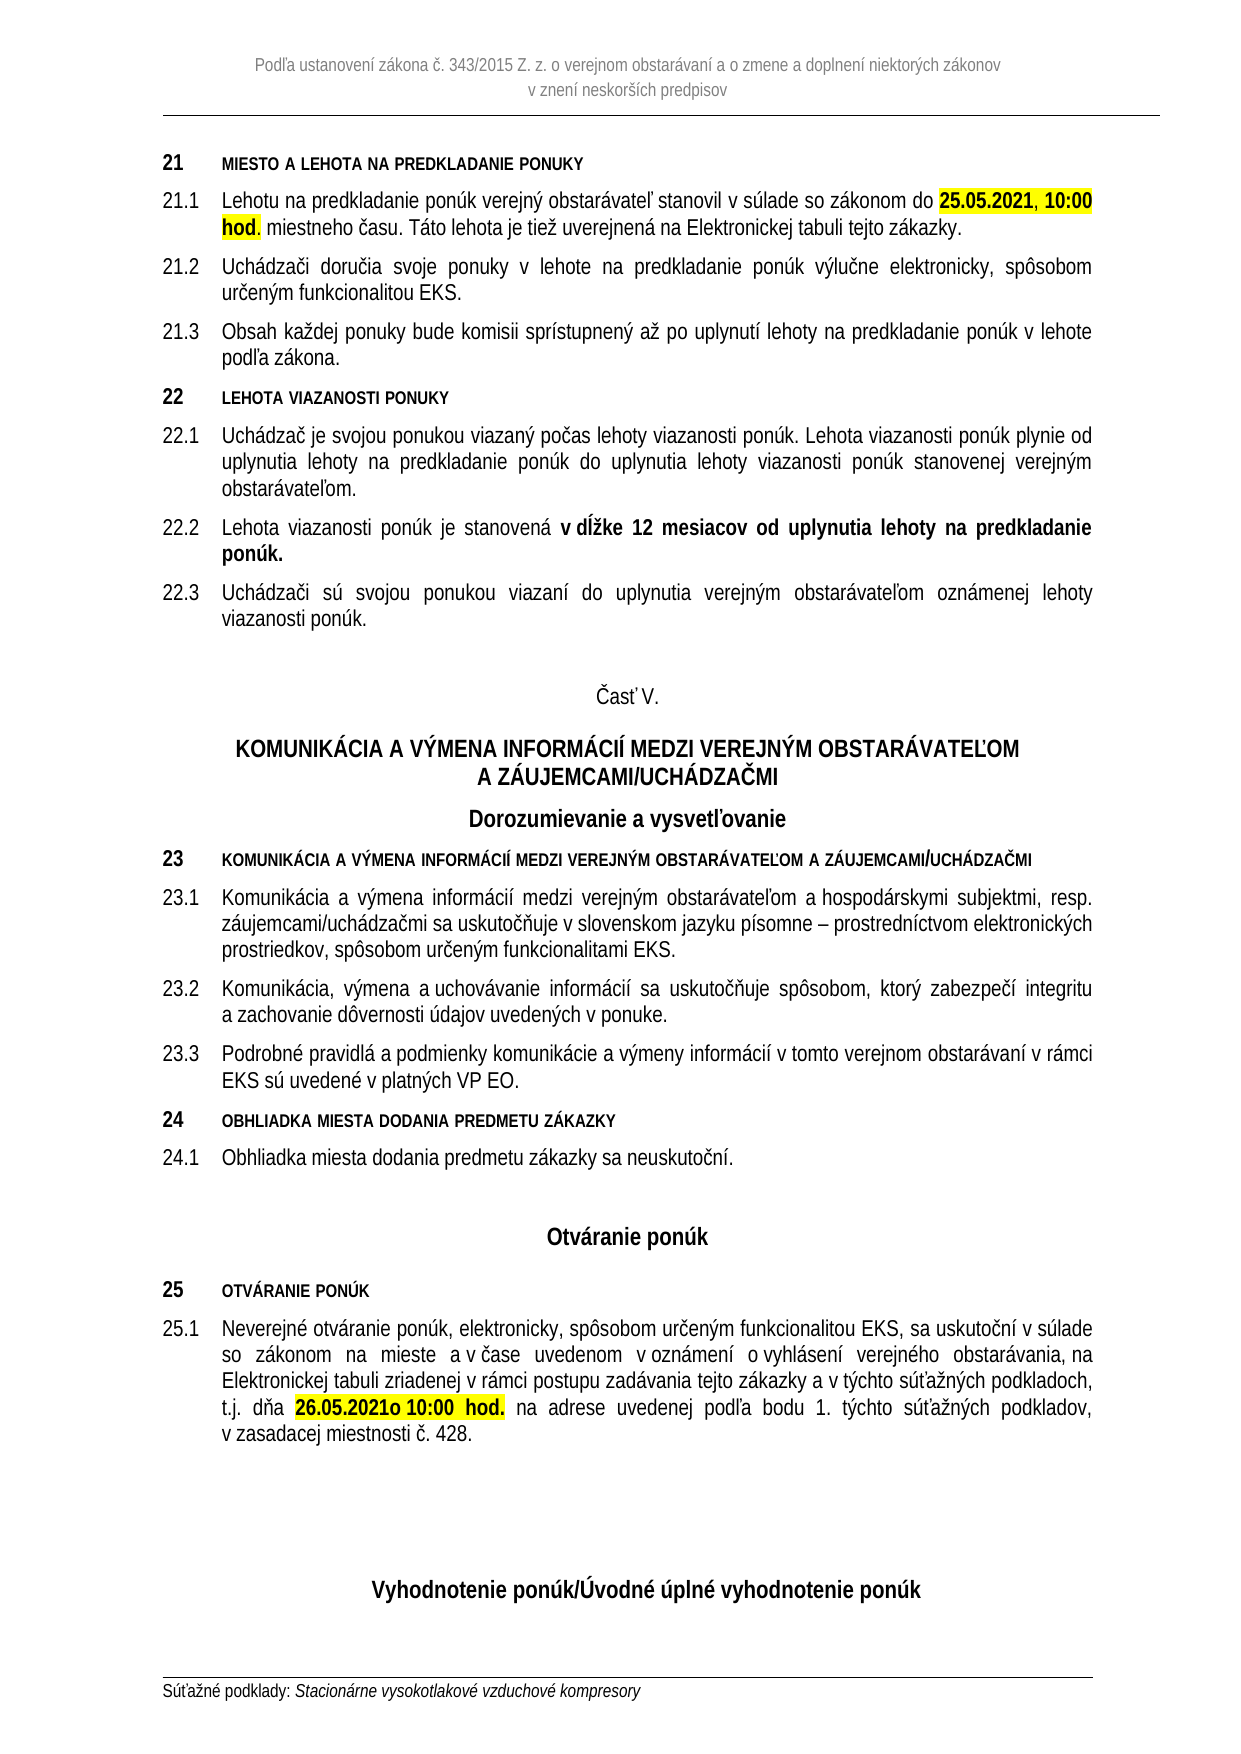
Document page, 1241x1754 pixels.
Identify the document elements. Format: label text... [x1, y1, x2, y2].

text Dorozumievanie a vysvetľovanie [162, 803, 1093, 832]
list Lehota viazanosti ponúk je stanovená v dĺžke 12 mesiacov od uplynutia lehoty na predkladanie ponúk. [162, 513, 1093, 566]
text KOMUNIKÁCIA A VÝMENA INFORMÁCIÍ MEDZI VEREJNÝM OBSTARÁVATEĽOM A ZÁUJEMCAMI/UCHÁDZAČMI [162, 734, 1093, 791]
list Lehotu na predkladanie ponúk verejný obstarávateľ stanovil v súlade so zákonom do 25.05.2021, 10:00 hod. miestneho času. Táto lehota je tiež uverejnená na Elektronickej tabuli tejto zákazky. [162, 187, 1093, 240]
list Obsah každej ponuky bude komisii sprístupnený až po uplynutí lehoty na predkladanie ponúk v lehote podľa zákona. [162, 318, 1093, 371]
list komunikácia a výmena informácií medzi verejným obstarávateľom a záujemcami/uchádzačmi [162, 845, 1093, 871]
list Podrobné pravidlá a podmienky komunikácie a výmeny informácií v tomto verejnom obstarávaní v rámci EKS sú uvedené v platných VP EO. [162, 1040, 1093, 1093]
list lehota viazanosti ponuky [162, 383, 1093, 409]
list otváranie ponúk [162, 1276, 1093, 1302]
text Časť V. [162, 683, 1093, 709]
list miesto a lehota na predkladanie ponuky [162, 148, 1093, 175]
list Komunikácia, výmena a uchovávanie informácií sa uskutočňuje spôsobom, ktorý zabezpečí integritu a zachovanie dôvernosti údajov uvedených v ponuke. [162, 975, 1093, 1028]
list Uchádzač je svojou ponukou viazaný počas lehoty viazanosti ponúk. Lehota viazanosti ponúk plynie od uplynutia lehoty na predkladanie ponúk do uplynutia lehoty viazanosti ponúk stanovenej verejným obstarávateľom. [162, 422, 1093, 501]
list Neverejné otváranie ponúk, elektronicky, spôsobom určeným funkcionalitou EKS, sa uskutoční v súlade so zákonom na mieste a v čase uvedenom v oznámení o vyhlásení verejného obstarávania, na Elektronickej tabuli zriadenej v rámci postupu zadávania tejto zákazky a v týchto súťažných podkladoch, t.j. dňa 26.05.2021o 10:00 hod. na adrese uvedenej podľa bodu 1. týchto súťažných podkladov, v zasadacej miestnosti č. 428. [162, 1315, 1093, 1446]
list obhliadka miesta dodania predmetu zákazky [162, 1106, 1093, 1132]
list Obhliadka miesta dodania predmetu zákazky sa neuskutoční. [162, 1144, 1093, 1171]
text Vyhodnotenie ponúk/Úvodné úplné vyhodnotenie ponúk [200, 1576, 1093, 1604]
list Uchádzači doručia svoje ponuky v lehote na predkladanie ponúk výlučne elektronicky, spôsobom určeným funkcionalitou EKS. [162, 253, 1093, 305]
list Uchádzači sú svojou ponukou viazaní do uplynutia verejným obstarávateľom oznámenej lehoty viazanosti ponúk. [162, 579, 1093, 631]
list Komunikácia a výmena informácií medzi verejným obstarávateľom a hospodárskymi subjektmi, resp. záujemcami/uchádzačmi sa uskutočňuje v slovenskom jazyku písomne – prostredníctvom elektronických prostriedkov, spôsobom určeným funkcionalitami EKS. [162, 883, 1093, 963]
text Otváranie ponúk [162, 1222, 1093, 1251]
